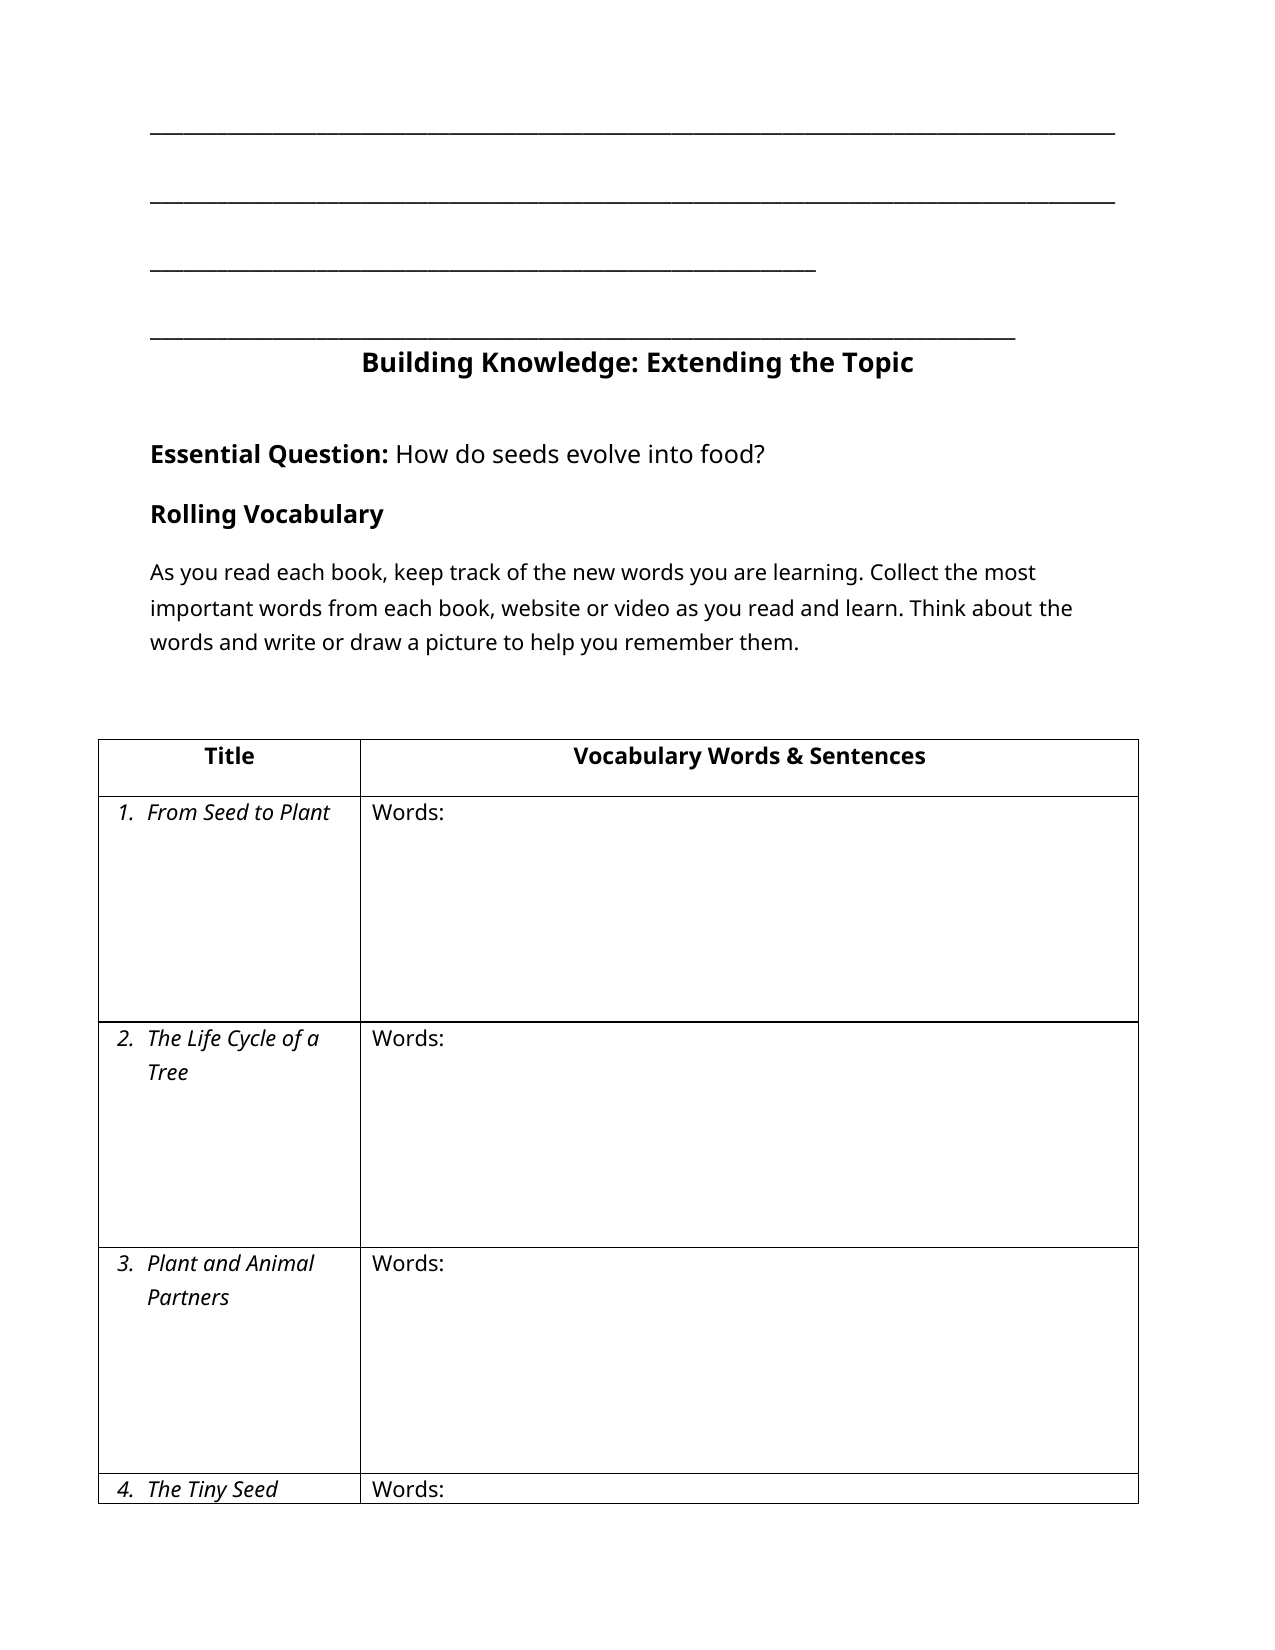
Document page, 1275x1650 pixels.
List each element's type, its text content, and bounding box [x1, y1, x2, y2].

table_cell Words: [361, 797, 1138, 1021]
text ______________________________________________________________________________ [150, 309, 1125, 343]
table_cell From Seed to Plant [99, 797, 360, 1021]
table_cell The Tiny Seed [99, 1474, 360, 1503]
table_header Vocabulary Words & Sentences [361, 740, 1138, 796]
text Building Knowledge: Extending the Topic [150, 343, 1125, 380]
table_header Title [99, 740, 360, 796]
table_cell Plant and Animal Partners [99, 1248, 360, 1472]
text As you read each book, keep track of the new words you are learning. Collect the most important words from each book, website or video as you read and learn. Think about the words and write or draw a picture to help you remember them. [150, 557, 1125, 657]
table_cell The Life Cycle of a Tree [99, 1023, 360, 1247]
table_cell Words: [361, 1248, 1138, 1472]
text Rolling Vocabulary [150, 497, 1125, 531]
text __________________________________________________________________________________________________________________________________________________________________________________________________________________________________________ [150, 105, 1125, 275]
table_cell Words: [361, 1023, 1138, 1247]
table_cell Words: [361, 1474, 1138, 1503]
text Essential Question: How do seeds evolve into food? [150, 437, 1200, 471]
